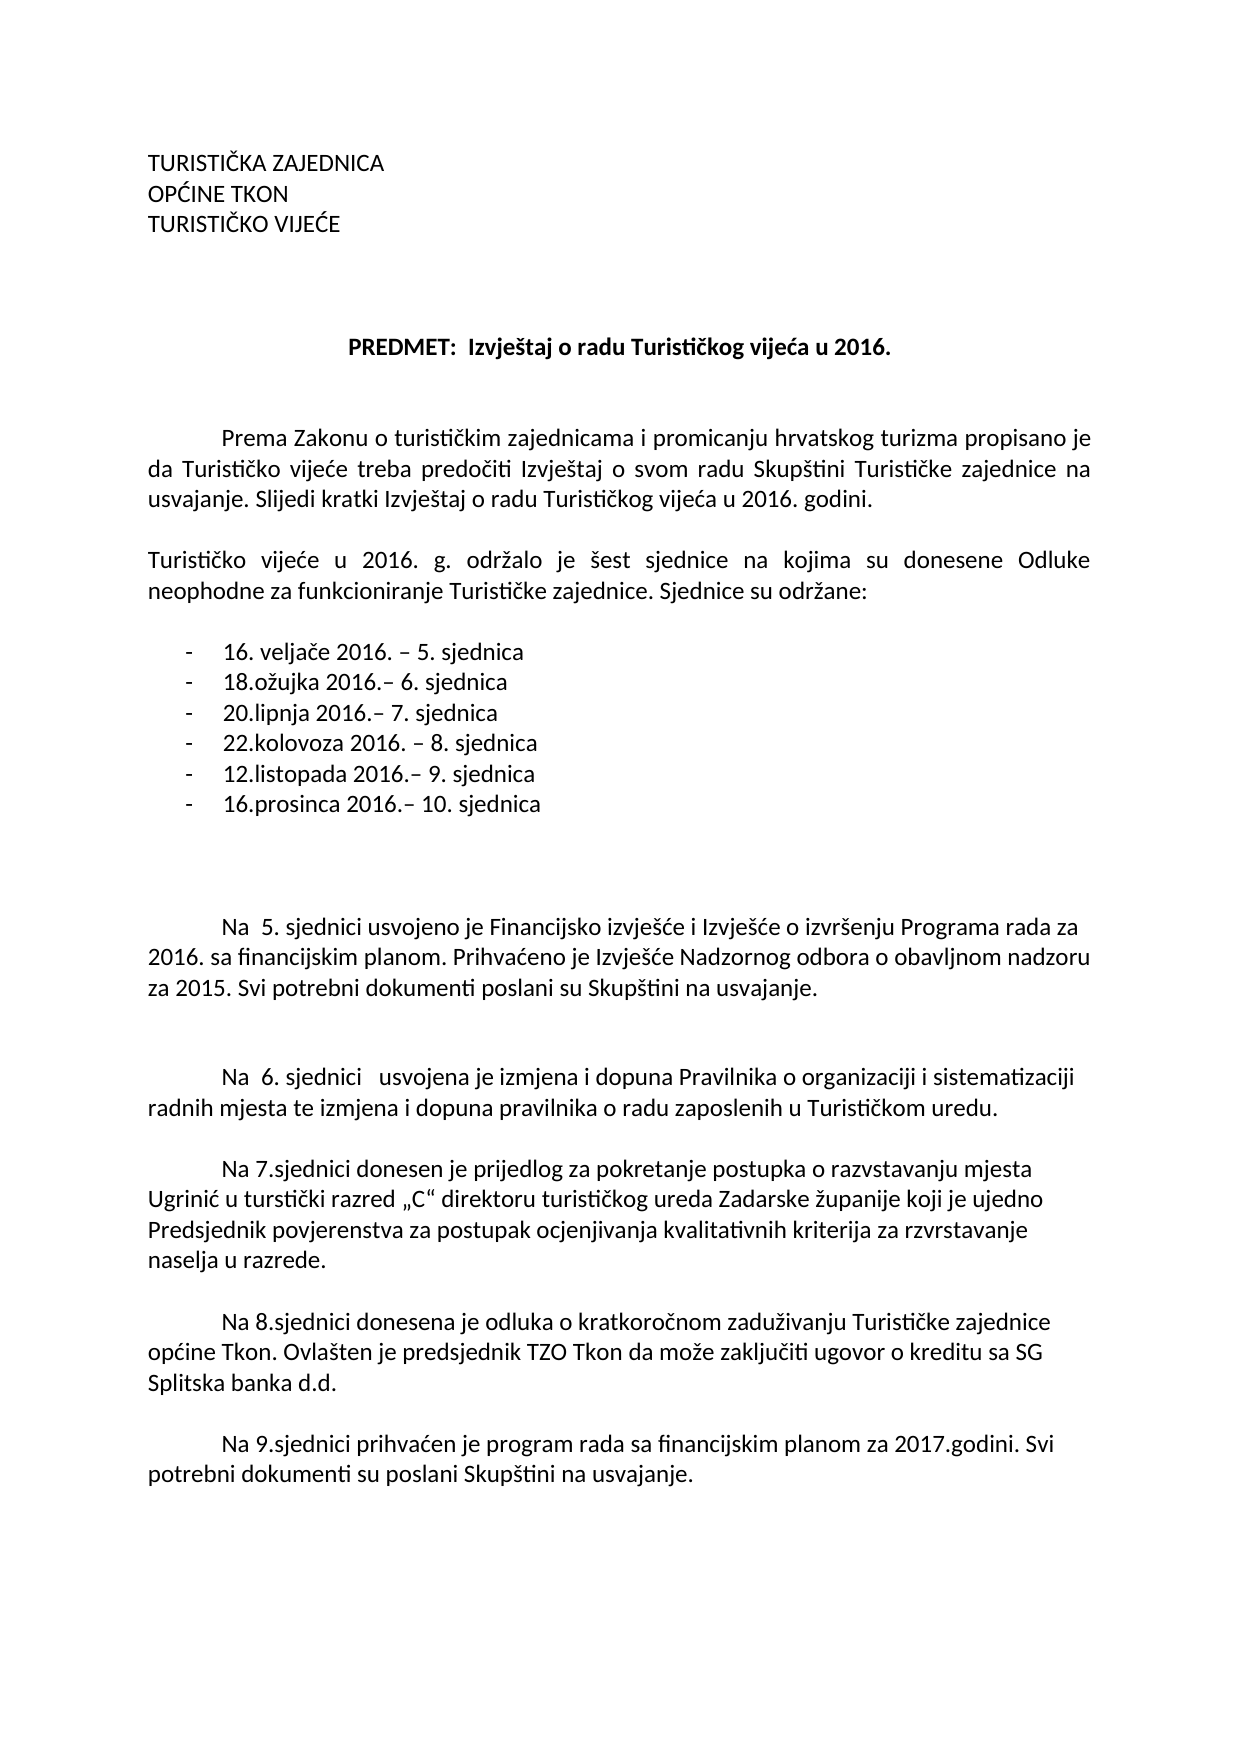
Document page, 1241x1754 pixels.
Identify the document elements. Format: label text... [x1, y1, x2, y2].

text Na 7.sjednici donesen je prijedlog za pokretanje postupka o razvstavanju mjesta Ugrinić u turstički razred „C“ direktoru turističkog ureda Zadarske županije koji je ujedno Predsjednik povjerenstva za postupak ocjenjivanja kvalitativnih kriterija za rzvrstavanje naselja u razrede. [148, 1153, 1093, 1275]
text Turističko vijeće u 2016. g. održalo je šest sjednice na kojima su donesene Odluke neophodne za funkcioniranje Turističke zajednice. Sjednice su održane: [148, 544, 1093, 605]
text Na 6. sjednici usvojena je izmjena i dopuna Pravilnika o organizaciji i sistematizaciji radnih mjesta te izmjena i dopuna pravilnika o radu zaposlenih u Turističkom uredu. [148, 1061, 1093, 1122]
text Na 9.sjednici prihvaćen je program rada sa financijskim planom za 2017.godini. Svi potrebni dokumenti su poslani Skupštini na usvajanje. [148, 1428, 1093, 1489]
text OPĆINE TKON TURISTIČKO VIJEĆE [148, 178, 1093, 239]
text PREDMET: Izvještaj o radu Turističkog vijeća u 2016. [148, 331, 1093, 361]
list 18.ožujka 2016.– 6. sjednica [185, 666, 1093, 697]
list 16. veljače 2016. – 5. sjednica [185, 636, 1093, 666]
list 16.prosinca 2016.– 10. sjednica [185, 788, 1093, 819]
text Na 5. sjednici usvojeno je Financijsko izvješće i Izvješće o izvršenju Programa rada za 2016. sa financijskim planom. Prihvaćeno je Izvješće Nadzornog odbora o obavljnom nadzoru za 2015. Svi potrebni dokumenti poslani su Skupštini na usvajanje. [148, 911, 1093, 1002]
text TURISTIČKA ZAJEDNICA [148, 148, 1093, 178]
text Prema Zakonu o turističkim zajednicama i promicanju hrvatskog turizma propisano je da Turističko vijeće treba predočiti Izvještaj o svom radu Skupštini Turističke zajednice na usvajanje. Slijedi kratki Izvještaj o radu Turističkog vijeća u 2016. godini. [148, 422, 1093, 514]
list 12.listopada 2016.– 9. sjednica [185, 758, 1093, 788]
list 20.lipnja 2016.– 7. sjednica [185, 697, 1093, 727]
text Na 8.sjednici donesena je odluka o kratkoročnom zaduživanju Turističke zajednice općine Tkon. Ovlašten je predsjednik TZO Tkon da može zaključiti ugovor o kreditu sa SG Splitska banka d.d. [148, 1306, 1093, 1397]
list 22.kolovoza 2016. – 8. sjednica [185, 727, 1093, 758]
